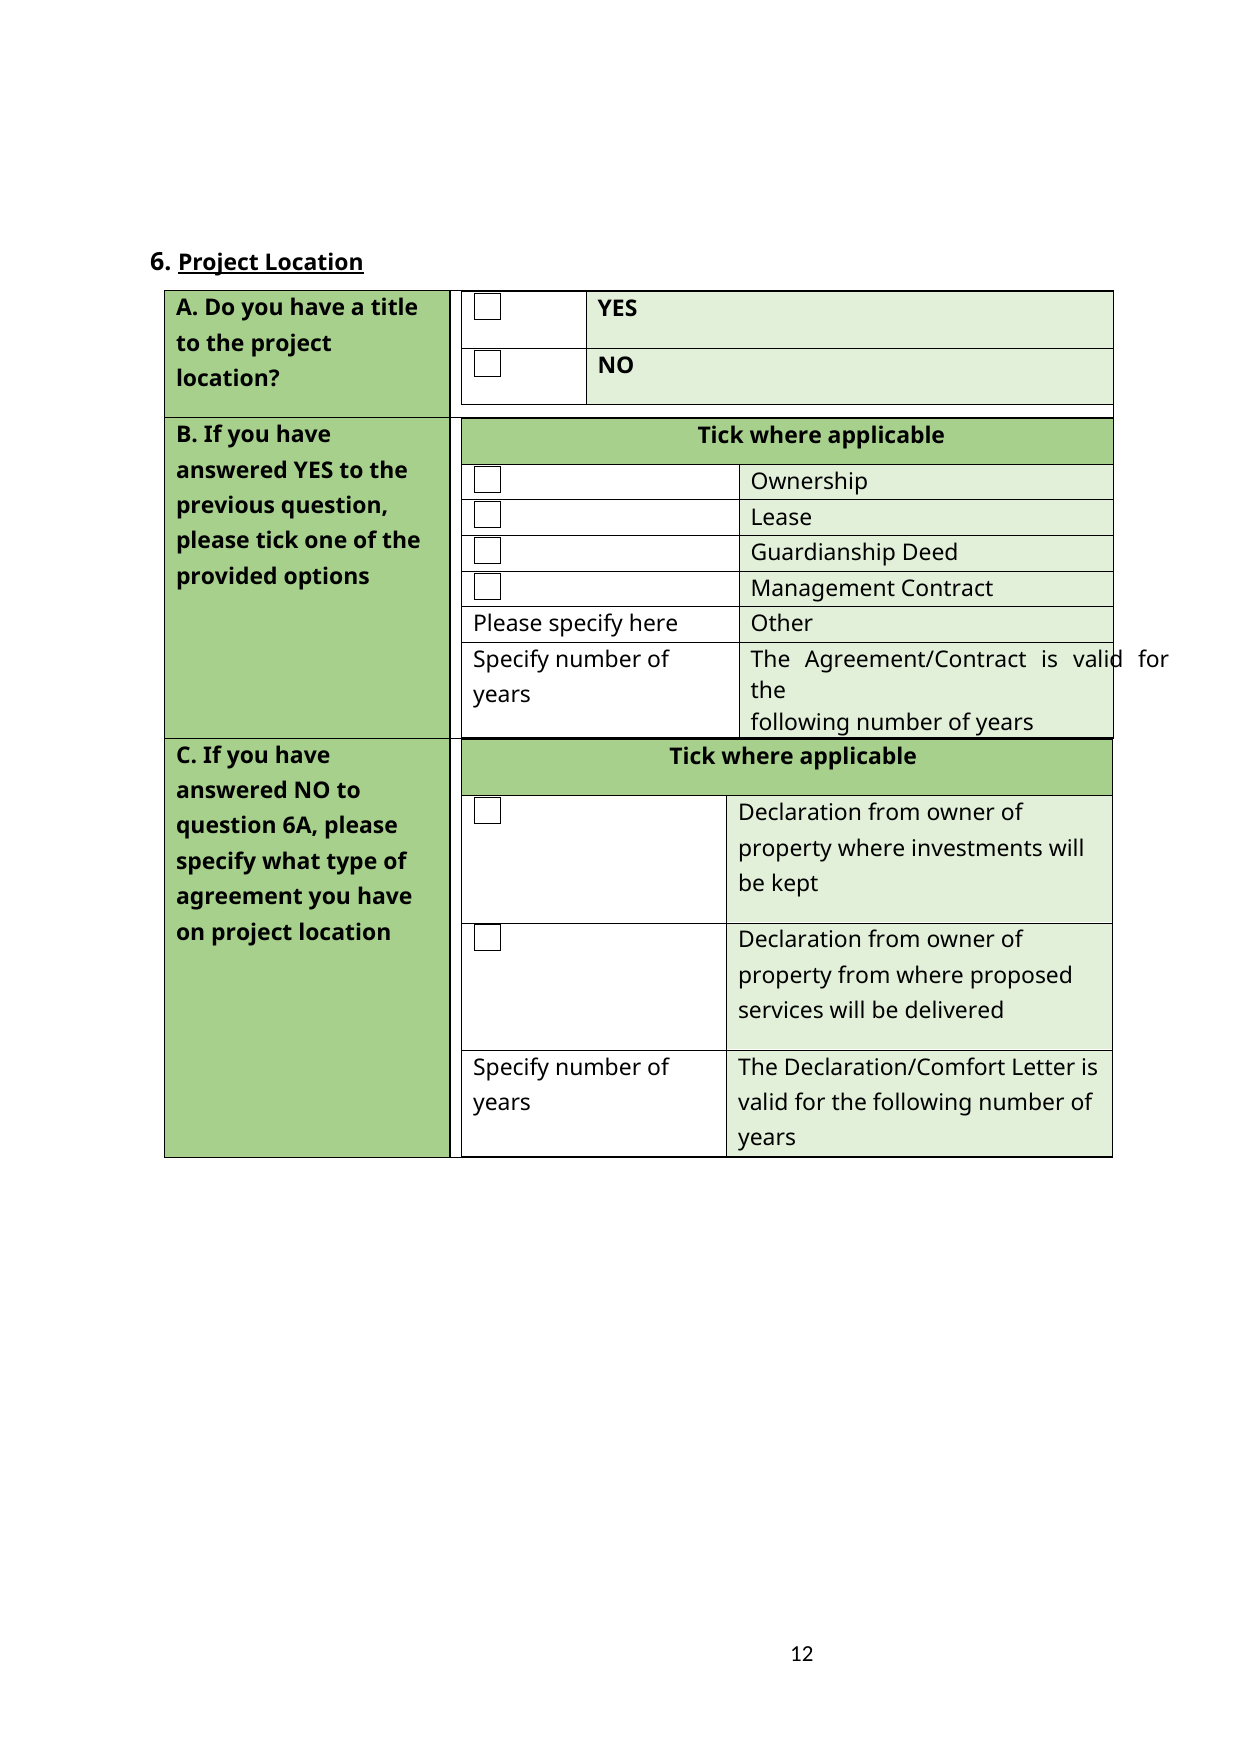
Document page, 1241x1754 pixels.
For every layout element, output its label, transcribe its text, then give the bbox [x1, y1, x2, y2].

table_header [451, 291, 1113, 417]
table_cell [462, 607, 739, 642]
table_cell [451, 739, 461, 1157]
table_cell [462, 572, 739, 606]
table_cell [462, 924, 726, 1050]
table_cell [462, 465, 739, 499]
table_cell [462, 536, 739, 571]
table_cell [451, 418, 461, 738]
table_cell If you have answered NO to question 6A, please specify what type of agreement you have on project location [165, 739, 449, 1157]
table_cell [462, 643, 739, 737]
table_cell If you have answered YES to the previous question, please tick one of the provided options [165, 418, 449, 738]
table_cell [462, 1051, 726, 1156]
table_header Do you have a title to the project location? [165, 291, 449, 417]
subtitle Project Location [150, 244, 1090, 278]
table_cell [462, 500, 739, 535]
table_cell [462, 796, 726, 923]
